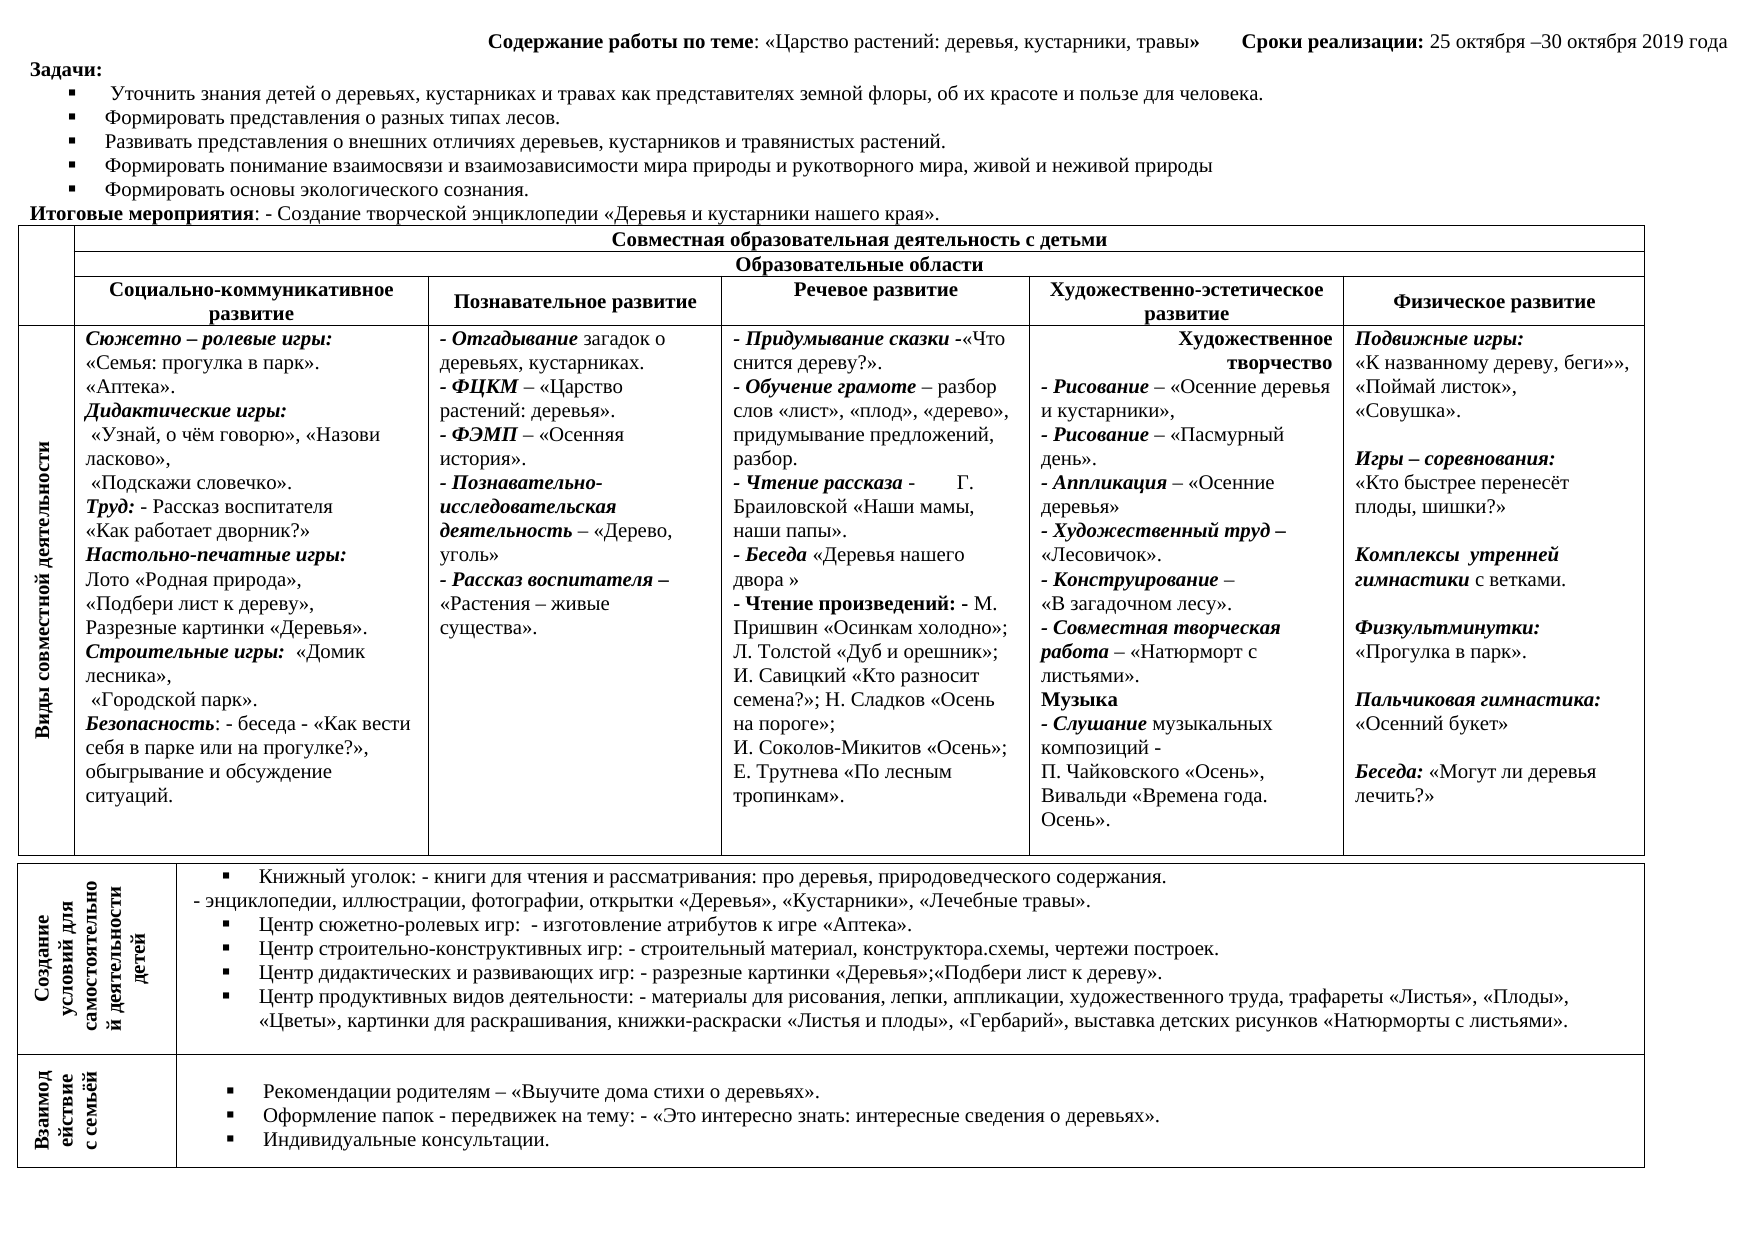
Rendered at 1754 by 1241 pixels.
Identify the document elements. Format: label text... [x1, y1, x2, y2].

list Уточнить знания детей о деревьях, кустарниках и травах как представителях земной флоры, об их красоте и пользе для человека. [67, 81, 1728, 105]
table_cell - Придумывание сказки -«Что снится дереву?». - Обучение грамоте – разбор слов «лист», «плод», «дерево», придумывание предложений, разбор. - Чтение рассказа - Г. Браиловской «Наши мамы, наши папы». - Беседа «Деревья нашего двора » - Чтение произведений: - М. Пришвин «Осинкам холодно»; Л. Толстой «Дуб и орешник»; И. Савицкий «Кто разносит семена?»; Н. Сладков «Осень на пороге»; И. Соколов-Микитов «Осень»; Е. Трутнева «По лесным тропинкам». [722, 326, 1029, 855]
text Итоговые мероприятия: - Создание творческой энциклопедии «Деревья и кустарники нашего края». [29, 201, 1728, 225]
list Формировать основы экологического сознания. [67, 177, 1728, 201]
table_header Совместная образовательная деятельность с детьми [75, 226, 1644, 251]
list Формировать понимание взаимосвязи и взаимозависимости мира природы и рукотворного мира, живой и неживой природы [67, 153, 1728, 177]
text Содержание работы по теме: «Царство растений: деревья, кустарники, травы» Сроки реализации: 25 октября –30 октября 2019 года [29, 29, 1728, 53]
table_cell Речевое развитие [722, 277, 1029, 325]
list Формировать представления о разных типах лесов. [67, 105, 1728, 129]
table_cell Подвижные игры: «К названному дереву, беги»», «Поймай листок», «Совушка». Игры – соревнования: «Кто быстрее перенесёт плоды, шишки?» Комплексы утренней гимнастики с ветками. Физкультминутки: «Прогулка в парк». Пальчиковая гимнастика: «Осенний букет» Беседа: «Могут ли деревья лечить?» [1344, 326, 1644, 855]
table_cell Художественно-эстетическое развитие [1030, 277, 1343, 325]
table_cell Художественное творчество - Рисование – «Осенние деревья и кустарники», - Рисование – «Пасмурный день». - Аппликация – «Осенние деревья» - Художественный труд – «Лесовичок». - Конструирование – «В загадочном лесу». - Совместная творческая работа – «Натюрморт с листьями». Музыка - Слушание музыкальных композиций - П. Чайковского «Осень», Вивальди «Времена года. Осень». [1030, 326, 1343, 855]
table_cell Физическое развитие [1344, 277, 1644, 325]
table_cell Виды совместной деятельности [19, 326, 74, 855]
table_cell Социально-коммуникативное развитие [75, 277, 428, 325]
table_cell Рекомендации родителям – «Выучите дома стихи о деревьях». Оформление папок - передвижек на тему: - «Это интересно знать: интересные сведения о деревьях». Индивидуальные консультации. [177, 1055, 1644, 1167]
table_cell Взаимодействие с семьёй [18, 1055, 176, 1167]
table_cell Познавательное развитие [429, 277, 721, 325]
text Задачи: [29, 57, 1728, 81]
table_header Создание условий для самостоятельной деятельности детей [18, 864, 176, 1054]
table_cell Сюжетно – ролевые игры: «Семья: прогулка в парк». «Аптека». Дидактические игры: «Узнай, о чём говорю», «Назови ласково», «Подскажи словечко». Труд: - Рассказ воспитателя «Как работает дворник?» Настольно-печатные игры: Лото «Родная природа», «Подбери лист к дереву», Разрезные картинки «Деревья». Строительные игры: «Домик лесника», «Городской парк». Безопасность: - беседа - «Как вести себя в парке или на прогулке?», обыгрывание и обсуждение ситуаций. [75, 326, 428, 855]
table_cell - Отгадывание загадок о деревьях, кустарниках. - ФЦКМ – «Царство растений: деревья». - ФЭМП – «Осенняя история». - Познавательно-исследовательская деятельность – «Дерево, уголь» - Рассказ воспитателя – «Растения – живые существа». [429, 326, 721, 855]
table_header Книжный уголок: - книги для чтения и рассматривания: про деревья, природоведческого содержания. - энциклопедии, иллюстрации, фотографии, открытки «Деревья», «Кустарники», «Лечебные травы». Центр сюжетно-ролевых игр: - изготовление атрибутов к игре «Аптека». Центр строительно-конструктивных игр: - строительный материал, конструктора.схемы, чертежи построек. Центр дидактических и развивающих игр: - разрезные картинки «Деревья»;«Подбери лист к дереву». Центр продуктивных видов деятельности: - материалы для рисования, лепки, аппликации, художественного труда, трафареты «Листья», «Плоды», «Цветы», картинки для раскрашивания, книжки-раскраски «Листья и плоды», «Гербарий», выставка детских рисунков «Натюрморты с листьями». [177, 864, 1644, 1054]
list Развивать представления о внешних отличиях деревьев, кустарников и травянистых растений. [67, 129, 1728, 153]
table_header [19, 226, 74, 325]
table_cell Образовательные области [75, 252, 1644, 276]
